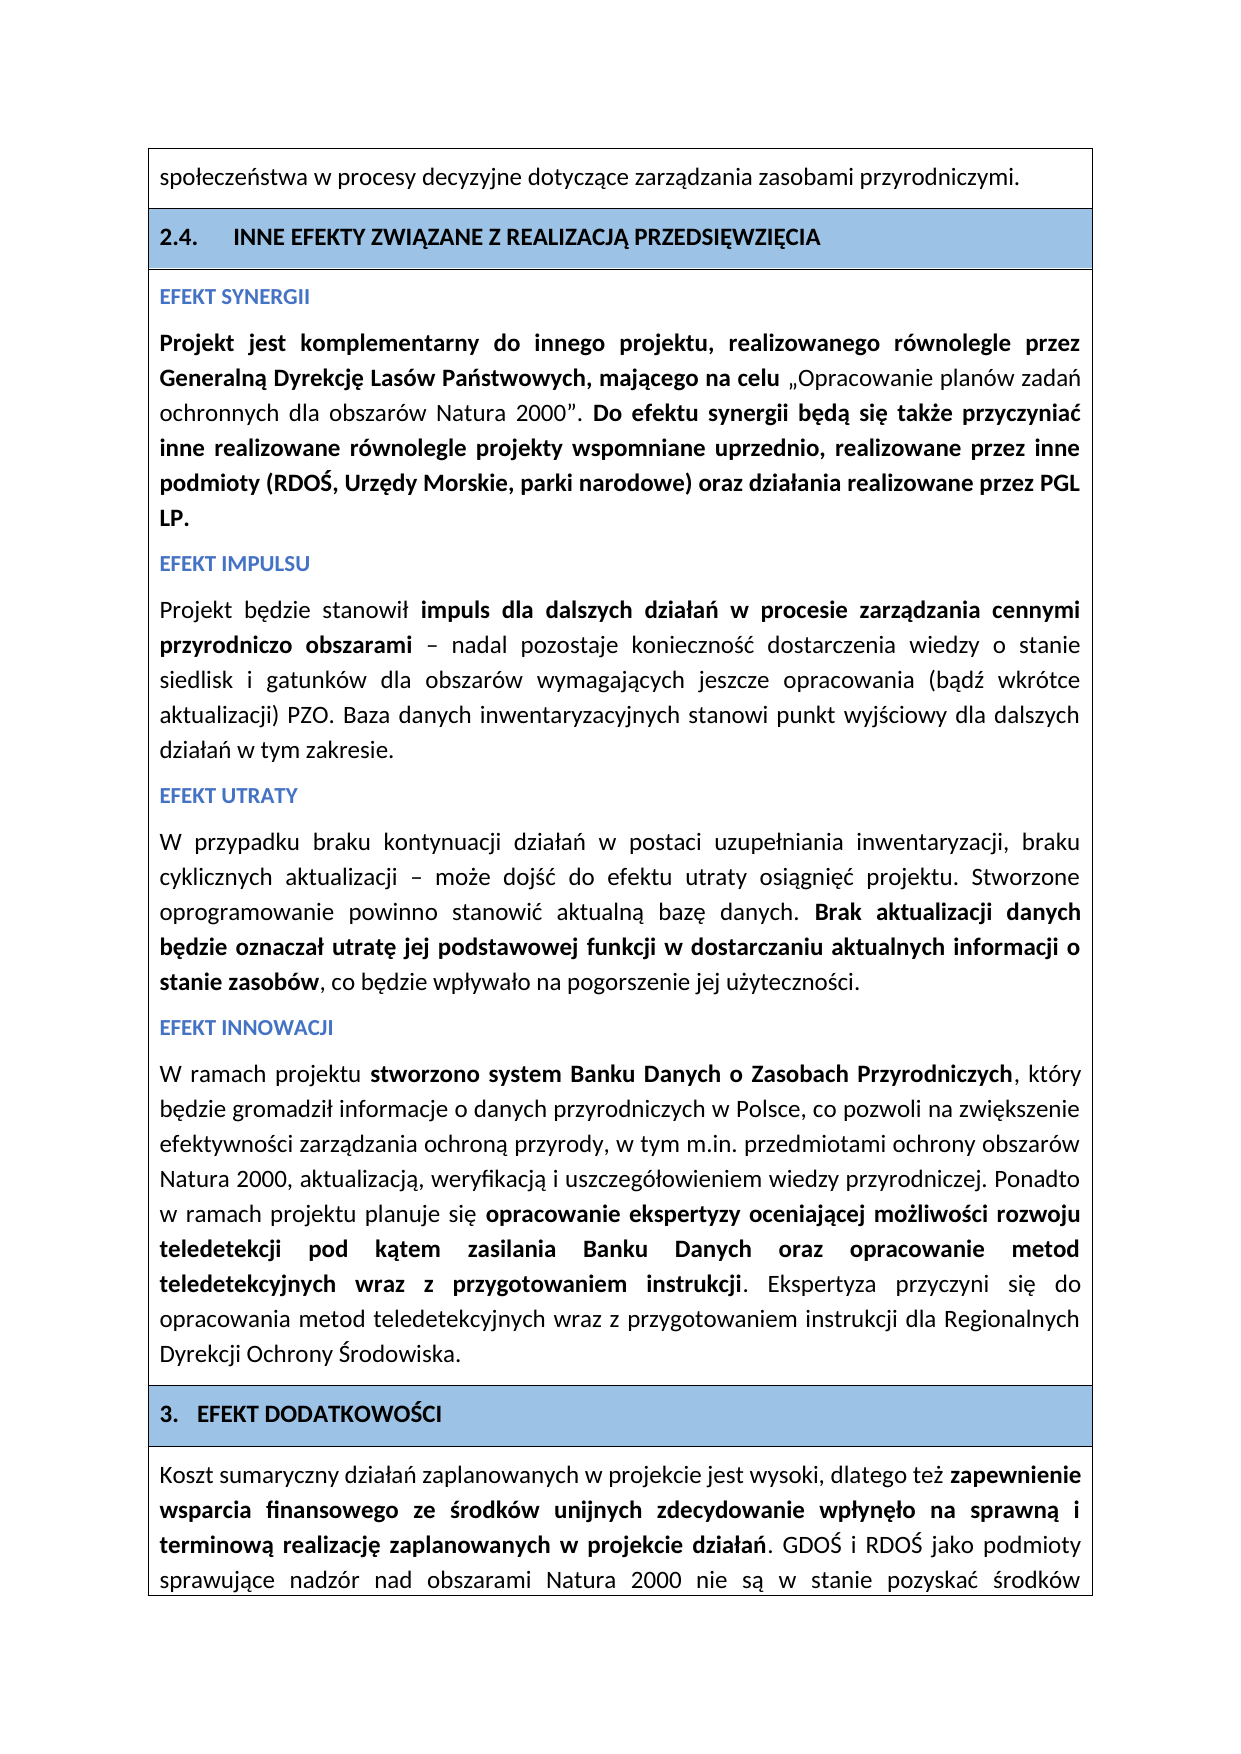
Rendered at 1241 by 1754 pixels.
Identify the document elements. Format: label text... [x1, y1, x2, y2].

table_cell INNE EFEKTY ZWIĄZANE Z REALIZACJĄ PRZEDSIĘWZIĘCIA [149, 209, 1092, 268]
table_cell EFEKT SYNERGII Projekt jest komplementarny do innego projektu, realizowanego równolegle przez Generalną Dyrekcję Lasów Państwowych, mającego na celu „Opracowanie planów zadań ochronnych dla obszarów Natura 2000”. Do efektu synergii będą się także przyczyniać inne realizowane równolegle projekty wspomniane uprzednio, realizowane przez inne podmioty (RDOŚ, Urzędy Morskie, parki narodowe) oraz działania realizowane przez PGL LP. EFEKT IMPULSU Projekt będzie stanowił impuls dla dalszych działań w procesie zarządzania cennymi przyrodniczo obszarami – nadal pozostaje konieczność dostarczenia wiedzy o stanie siedlisk i gatunków dla obszarów wymagających jeszcze opracowania (bądź wkrótce aktualizacji) PZO. Baza danych inwentaryzacyjnych stanowi punkt wyjściowy dla dalszych działań w tym zakresie. EFEKT UTRATY W przypadku braku kontynuacji działań w postaci uzupełniania inwentaryzacji, braku cyklicznych aktualizacji – może dojść do efektu utraty osiągnięć projektu. Stworzone oprogramowanie powinno stanowić aktualną bazę danych. Brak aktualizacji danych będzie oznaczał utratę jej podstawowej funkcji w dostarczaniu aktualnych informacji o stanie zasobów, co będzie wpływało na pogorszenie jej użyteczności. EFEKT INNOWACJI W ramach projektu stworzono system Banku Danych o Zasobach Przyrodniczych, który będzie gromadził informacje o danych przyrodniczych w Polsce, co pozwoli na zwiększenie efektywności zarządzania ochroną przyrody, w tym m.in. przedmiotami ochrony obszarów Natura 2000, aktualizacją, weryfikacją i uszczegółowieniem wiedzy przyrodniczej. Ponadto w ramach projektu planuje się opracowanie ekspertyzy oceniającej możliwości rozwoju teledetekcji pod kątem zasilania Banku Danych oraz opracowanie metod teledetekcyjnych wraz z przygotowaniem instrukcji. Ekspertyza przyczyni się do opracowania metod teledetekcyjnych wraz z przygotowaniem instrukcji dla Regionalnych Dyrekcji Ochrony Środowiska. [149, 270, 1092, 1385]
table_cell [149, 1447, 1092, 1594]
table_cell EFEKT DODATKOWOŚCI [149, 1386, 1092, 1446]
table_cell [149, 149, 1092, 208]
